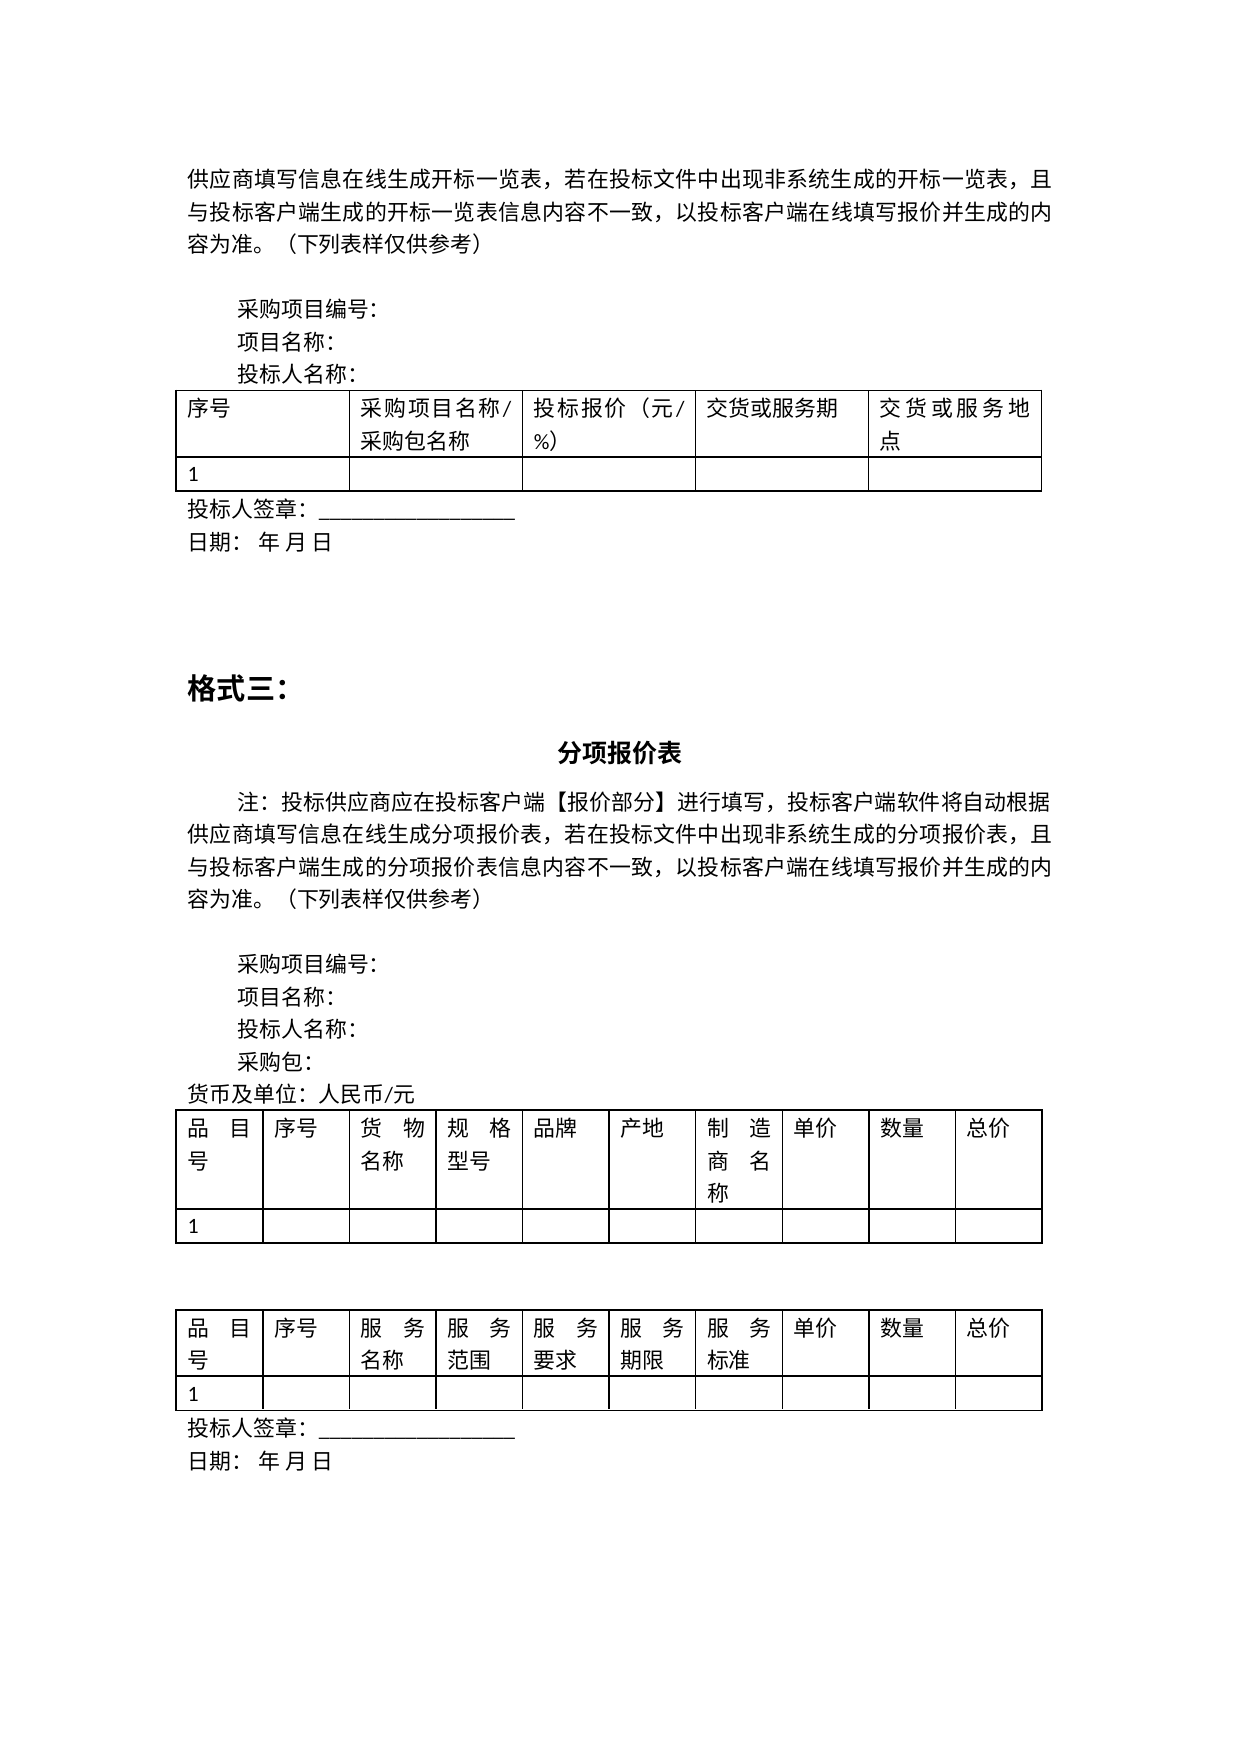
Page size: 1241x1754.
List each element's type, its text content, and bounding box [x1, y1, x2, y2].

text 投标人签章：__________________ [187, 1411, 1053, 1443]
text 分项报价表 [187, 719, 1053, 784]
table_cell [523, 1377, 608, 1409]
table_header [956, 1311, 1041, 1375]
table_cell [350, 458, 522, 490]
text 投标人名称： [187, 357, 1053, 389]
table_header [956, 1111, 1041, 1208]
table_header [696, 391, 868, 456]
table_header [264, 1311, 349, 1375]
text 日期： 年 月 日 [187, 1443, 1053, 1476]
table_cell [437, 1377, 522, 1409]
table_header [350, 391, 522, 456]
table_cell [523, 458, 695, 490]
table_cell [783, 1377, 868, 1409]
text 投标人名称： [187, 1012, 1053, 1044]
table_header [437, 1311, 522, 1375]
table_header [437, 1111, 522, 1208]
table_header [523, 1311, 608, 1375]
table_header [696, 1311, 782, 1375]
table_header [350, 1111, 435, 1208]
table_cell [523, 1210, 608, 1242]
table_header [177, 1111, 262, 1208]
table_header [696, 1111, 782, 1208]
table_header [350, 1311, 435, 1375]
text 日期： 年 月 日 [187, 524, 1053, 557]
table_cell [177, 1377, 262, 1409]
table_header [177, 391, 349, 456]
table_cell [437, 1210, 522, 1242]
text 采购项目编号： [187, 947, 1053, 979]
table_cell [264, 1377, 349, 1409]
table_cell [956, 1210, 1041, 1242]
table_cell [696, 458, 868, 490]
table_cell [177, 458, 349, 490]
text 注：投标供应商应在投标客户端【报价部分】进行填写，投标客户端软件将自动根据供应商填写信息在线生成分项报价表，若在投标文件中出现非系统生成的分项报价表，且与投标客户端生成的分项报价表信息内容不一致，以投标客户端在线填写报价并生成的内容为准。（下列表样仅供参考） [187, 784, 1053, 947]
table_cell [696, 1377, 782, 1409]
text 格式三： [187, 654, 1053, 719]
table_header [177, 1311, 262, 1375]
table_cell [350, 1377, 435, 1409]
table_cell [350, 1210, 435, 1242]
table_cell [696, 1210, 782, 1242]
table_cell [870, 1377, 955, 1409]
text 采购项目编号： [187, 292, 1053, 324]
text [187, 162, 1053, 292]
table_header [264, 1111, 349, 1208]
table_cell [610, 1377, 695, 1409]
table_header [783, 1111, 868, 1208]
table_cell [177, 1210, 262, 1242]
text 投标人签章：__________________ [187, 492, 1053, 524]
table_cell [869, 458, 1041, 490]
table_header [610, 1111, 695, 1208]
text 项目名称： [187, 324, 1053, 357]
text 货币及单位：人民币/元 [187, 1077, 1053, 1109]
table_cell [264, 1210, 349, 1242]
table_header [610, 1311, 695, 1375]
text 采购包： [187, 1044, 1053, 1077]
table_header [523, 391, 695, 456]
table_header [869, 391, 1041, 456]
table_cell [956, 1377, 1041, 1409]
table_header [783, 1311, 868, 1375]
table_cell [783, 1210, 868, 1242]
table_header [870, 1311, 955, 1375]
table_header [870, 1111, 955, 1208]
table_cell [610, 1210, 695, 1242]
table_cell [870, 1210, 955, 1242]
text 项目名称： [187, 979, 1053, 1012]
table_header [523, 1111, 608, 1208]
